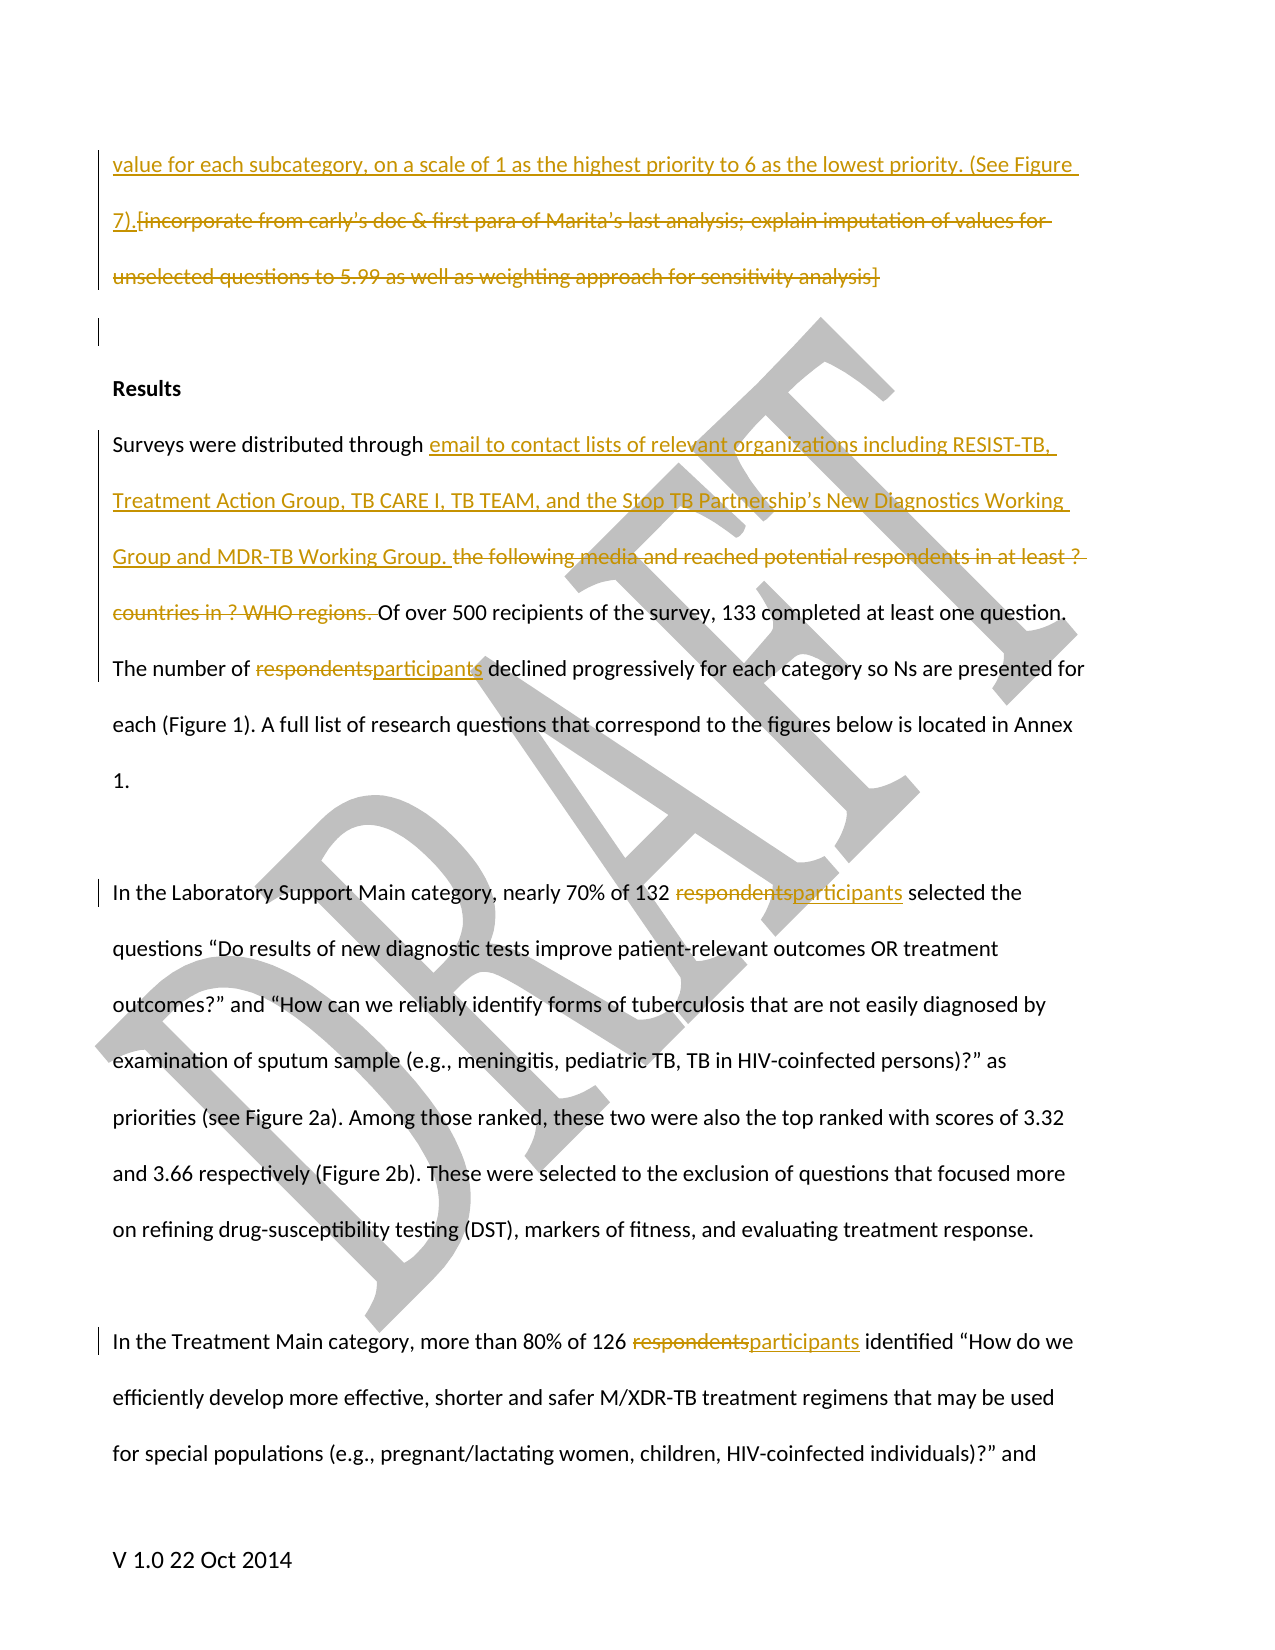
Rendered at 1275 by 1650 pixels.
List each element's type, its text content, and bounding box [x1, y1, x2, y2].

text 6W [112, 150, 1087, 290]
text Results [112, 374, 1087, 402]
text In the Laboratory Support Main category, nearly 70% of 132 selected the questions “Do results of new diagnostic tests improve patient-relevant outcomes OR treatment outcomes?” and “How can we reliably identify forms of tuberculosis that are not easily diagnosed by examination of sputum sample (e.g., meningitis, pediatric TB, TB in HIV-coinfected persons)?” as priorities (see Figure 2a). Among those ranked, these two were also the top ranked with scores of 3.32 and 3.66 respectively (Figure 2b). These were selected to the exclusion of questions that focused more on refining drug-susceptibility testing (DST), markers of fitness, and evaluating treatment response. [112, 878, 1087, 1243]
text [112, 1327, 1087, 1467]
text Surveys were distributed through Of over 500 recipients of the survey, 133 completed at least one question. The number of declined progressively for each category so Ns are presented for each (Figure 1). A full list of research questions that correspond to the figures below is located in Annex 1. [112, 430, 1087, 794]
